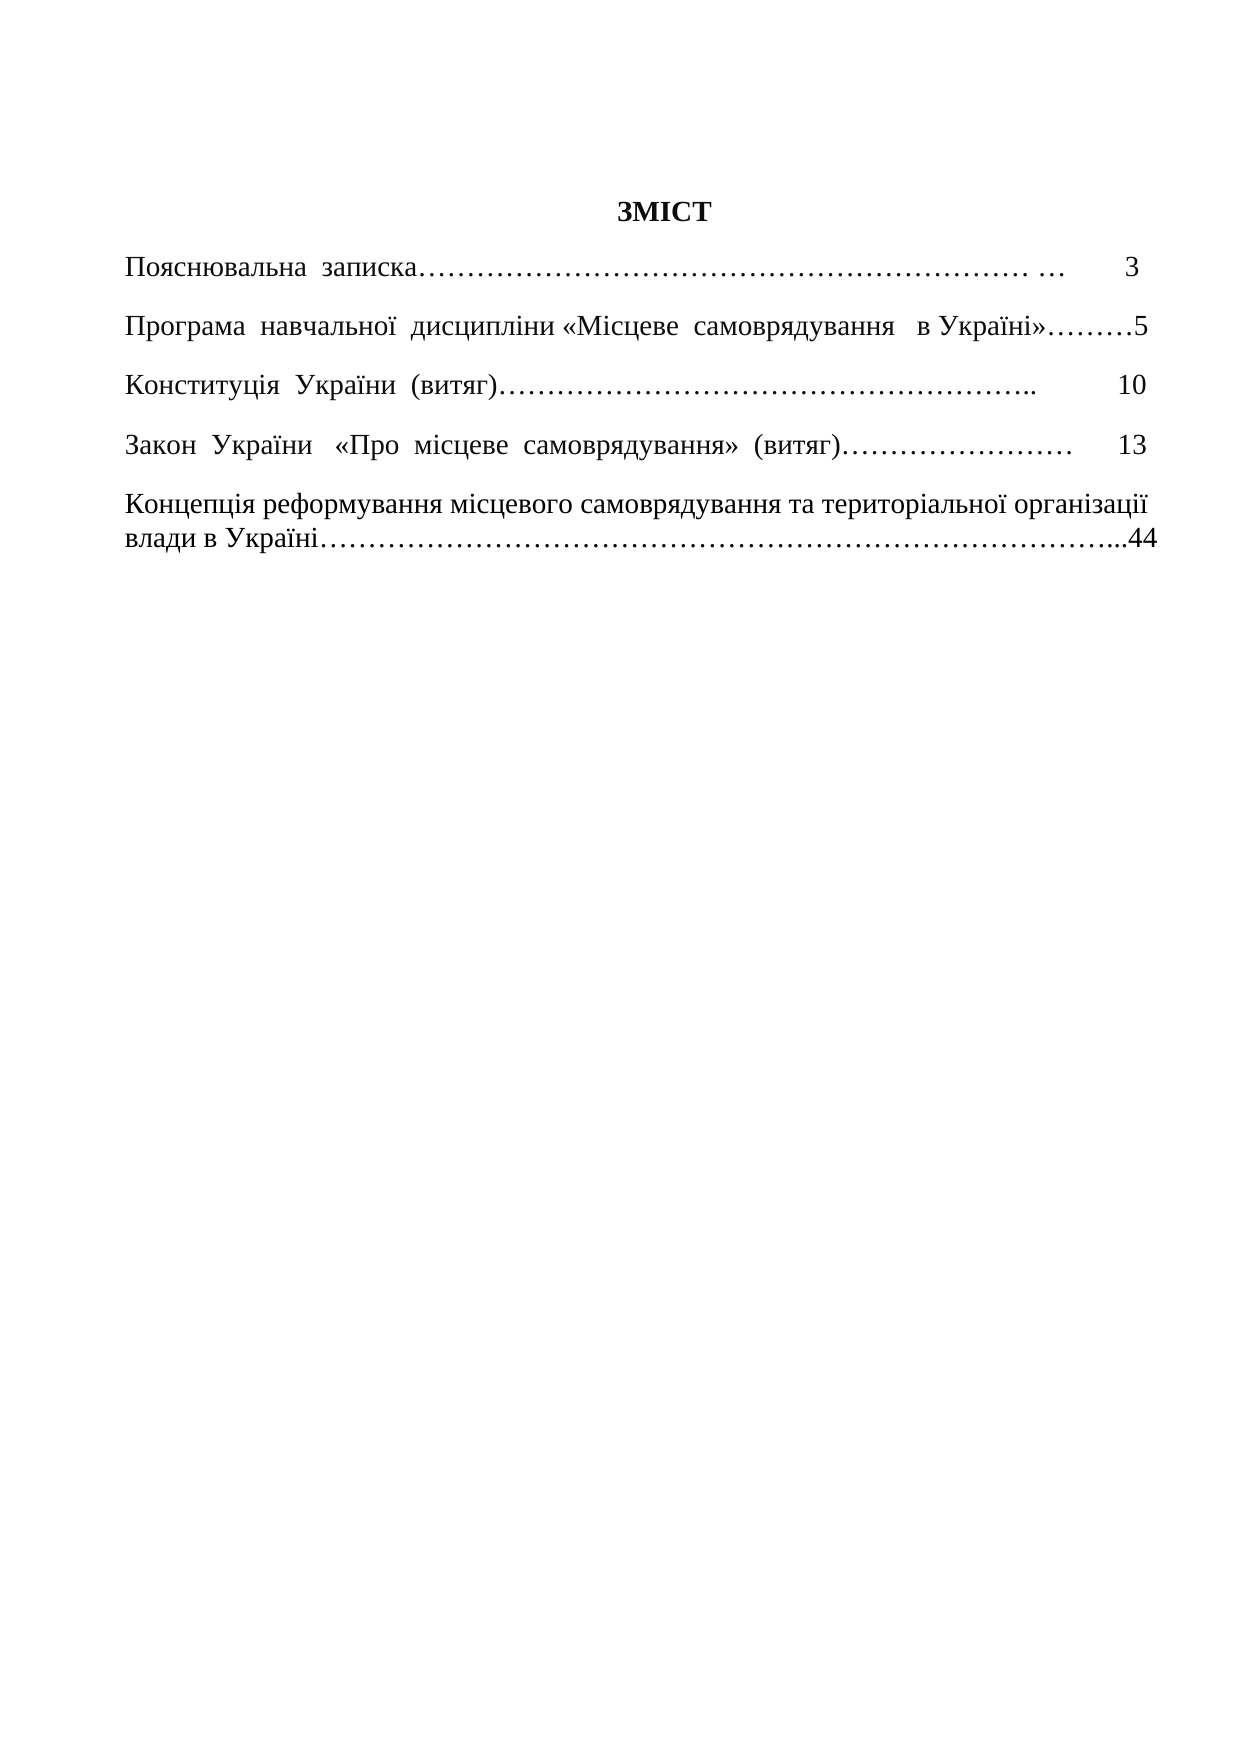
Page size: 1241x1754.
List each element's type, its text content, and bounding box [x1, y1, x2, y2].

text Закон України «Про місцеве самоврядування» (витяг)…………………… 13 [124, 427, 1166, 460]
text Концепція реформування місцевого самоврядування та територіальної організації влади в Україні………………………………………………………………………...44 [124, 486, 1166, 553]
text ЗМІСТ [162, 194, 1166, 228]
text Програма навчальної дисципліни «Місцеве самоврядування в Україні»………5 [124, 308, 1166, 342]
text Конституція України (витяг)……………………………………………….. 10 [124, 367, 1166, 401]
text Пояснювальна записка……………………………………………………… … 3 [124, 249, 1166, 282]
